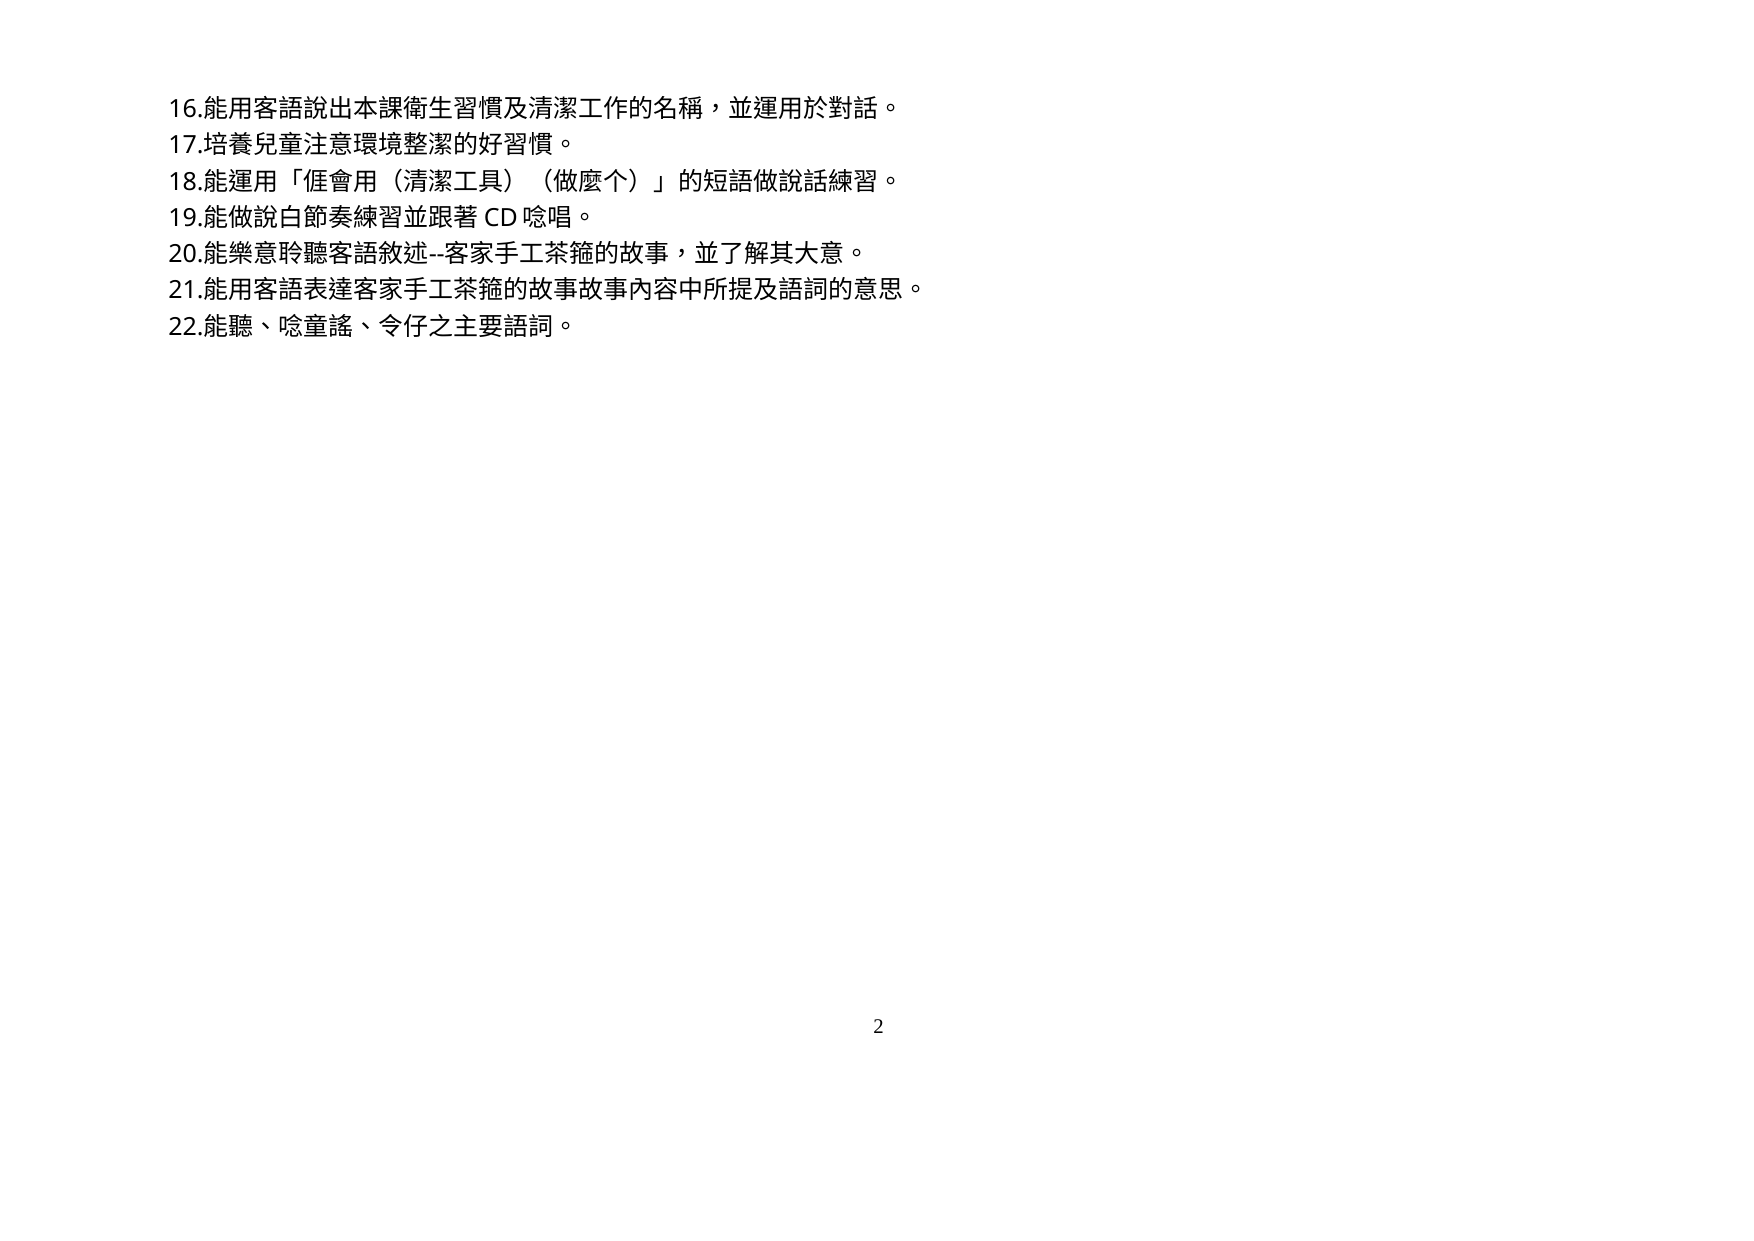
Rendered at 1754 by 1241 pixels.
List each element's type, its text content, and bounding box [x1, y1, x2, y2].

text 20.能樂意聆聽客語敘述--客家手工茶箍的故事，並了解其大意。 [118, 234, 1636, 270]
text 18.能運用「𠊎會用（清潔工具）（做麼个）」的短語做說話練習。 [118, 161, 1636, 197]
text 17.培養兒童注意環境整潔的好習慣。 [118, 125, 1636, 161]
text 16.能用客語說出本課衛生習慣及清潔工作的名稱，並運用於對話。 [118, 89, 1636, 125]
text 22.能聽、唸童謠、令仔之主要語詞。 [118, 306, 1636, 342]
text 19.能做說白節奏練習並跟著CD唸唱。 [118, 197, 1636, 234]
text 21.能用客語表達客家手工茶箍的故事故事內容中所提及語詞的意思。 [118, 270, 1636, 306]
